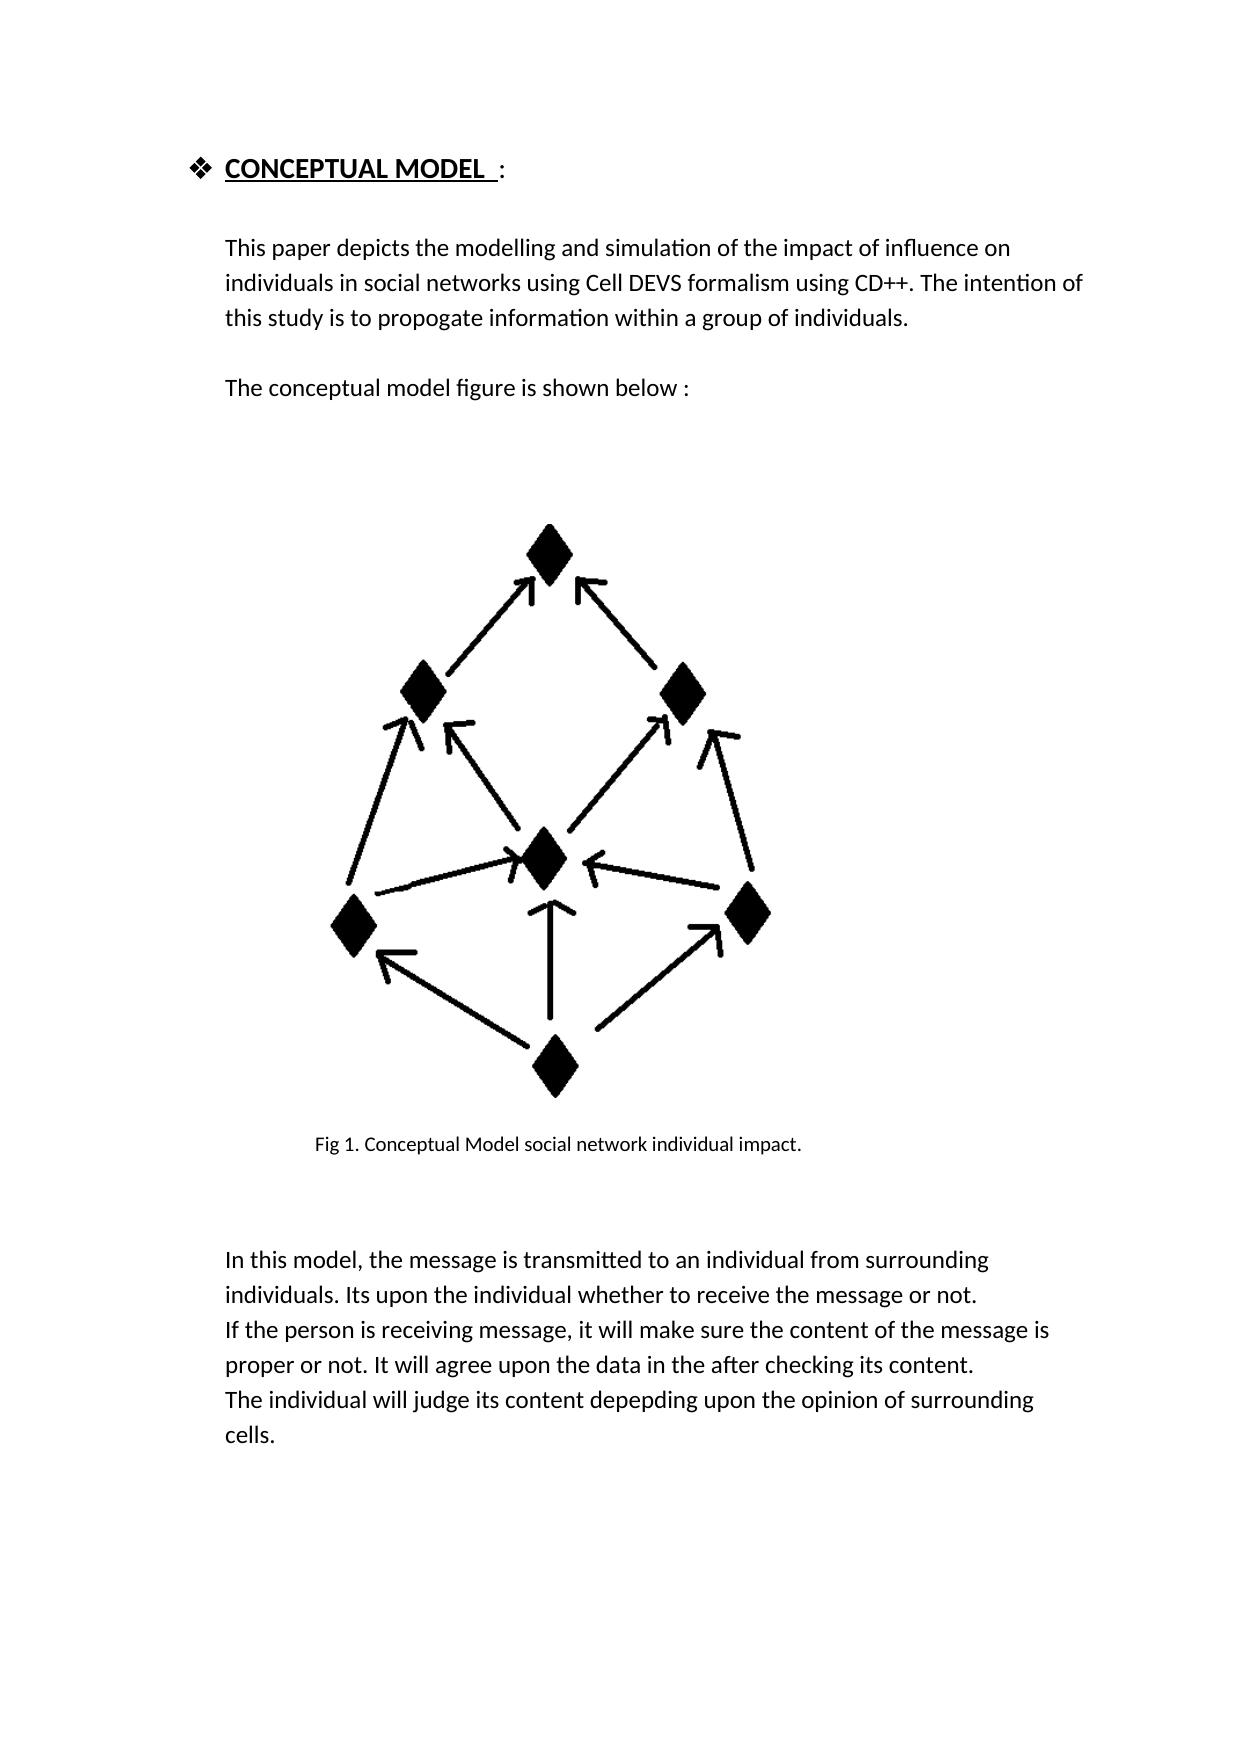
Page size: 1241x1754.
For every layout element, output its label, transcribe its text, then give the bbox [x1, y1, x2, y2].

text Fig 1. Conceptual Model social network individual impact. [150, 1131, 1090, 1156]
list The individual will judge its content depepding upon the opinion of surrounding cells. [225, 1384, 1090, 1449]
list This paper depicts the modelling and simulation of the impact of influence on individuals in social networks using Cell DEVS formalism using CD++. The intention of this study is to propogate information within a group of individuals. [225, 232, 1090, 332]
list The conceptual model figure is shown below : [225, 372, 1090, 402]
list If the person is receiving message, it will make sure the content of the message is proper or not. It will agree upon the data in the after checking its content. [225, 1314, 1090, 1379]
list CONCEPTUAL MODEL : [187, 150, 1090, 186]
list In this model, the message is transmitted to an individual from surrounding individuals. Its upon the individual whether to receive the message or not. [225, 1244, 1090, 1309]
picture [150, 524, 910, 1105]
